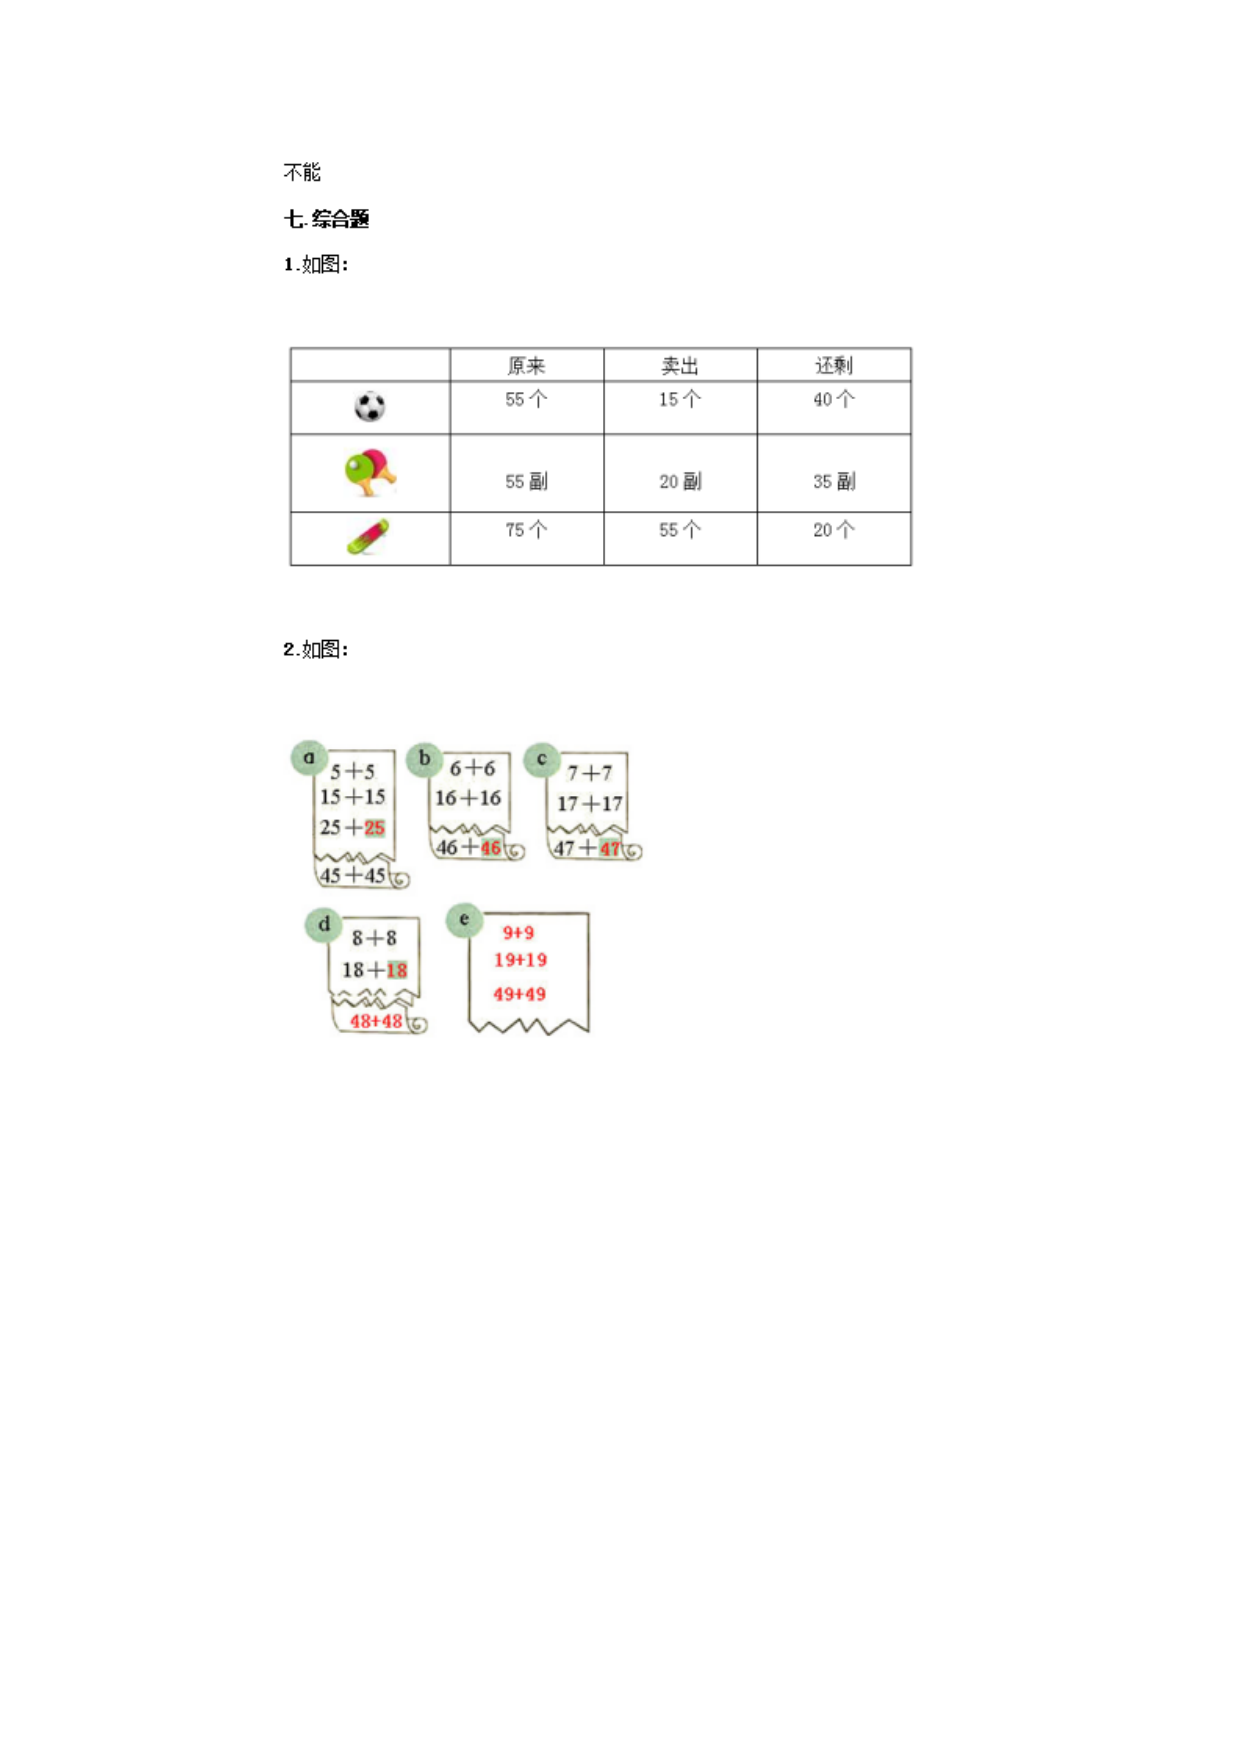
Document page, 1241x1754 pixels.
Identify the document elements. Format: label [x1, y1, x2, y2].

picture [250, 162, 990, 1094]
